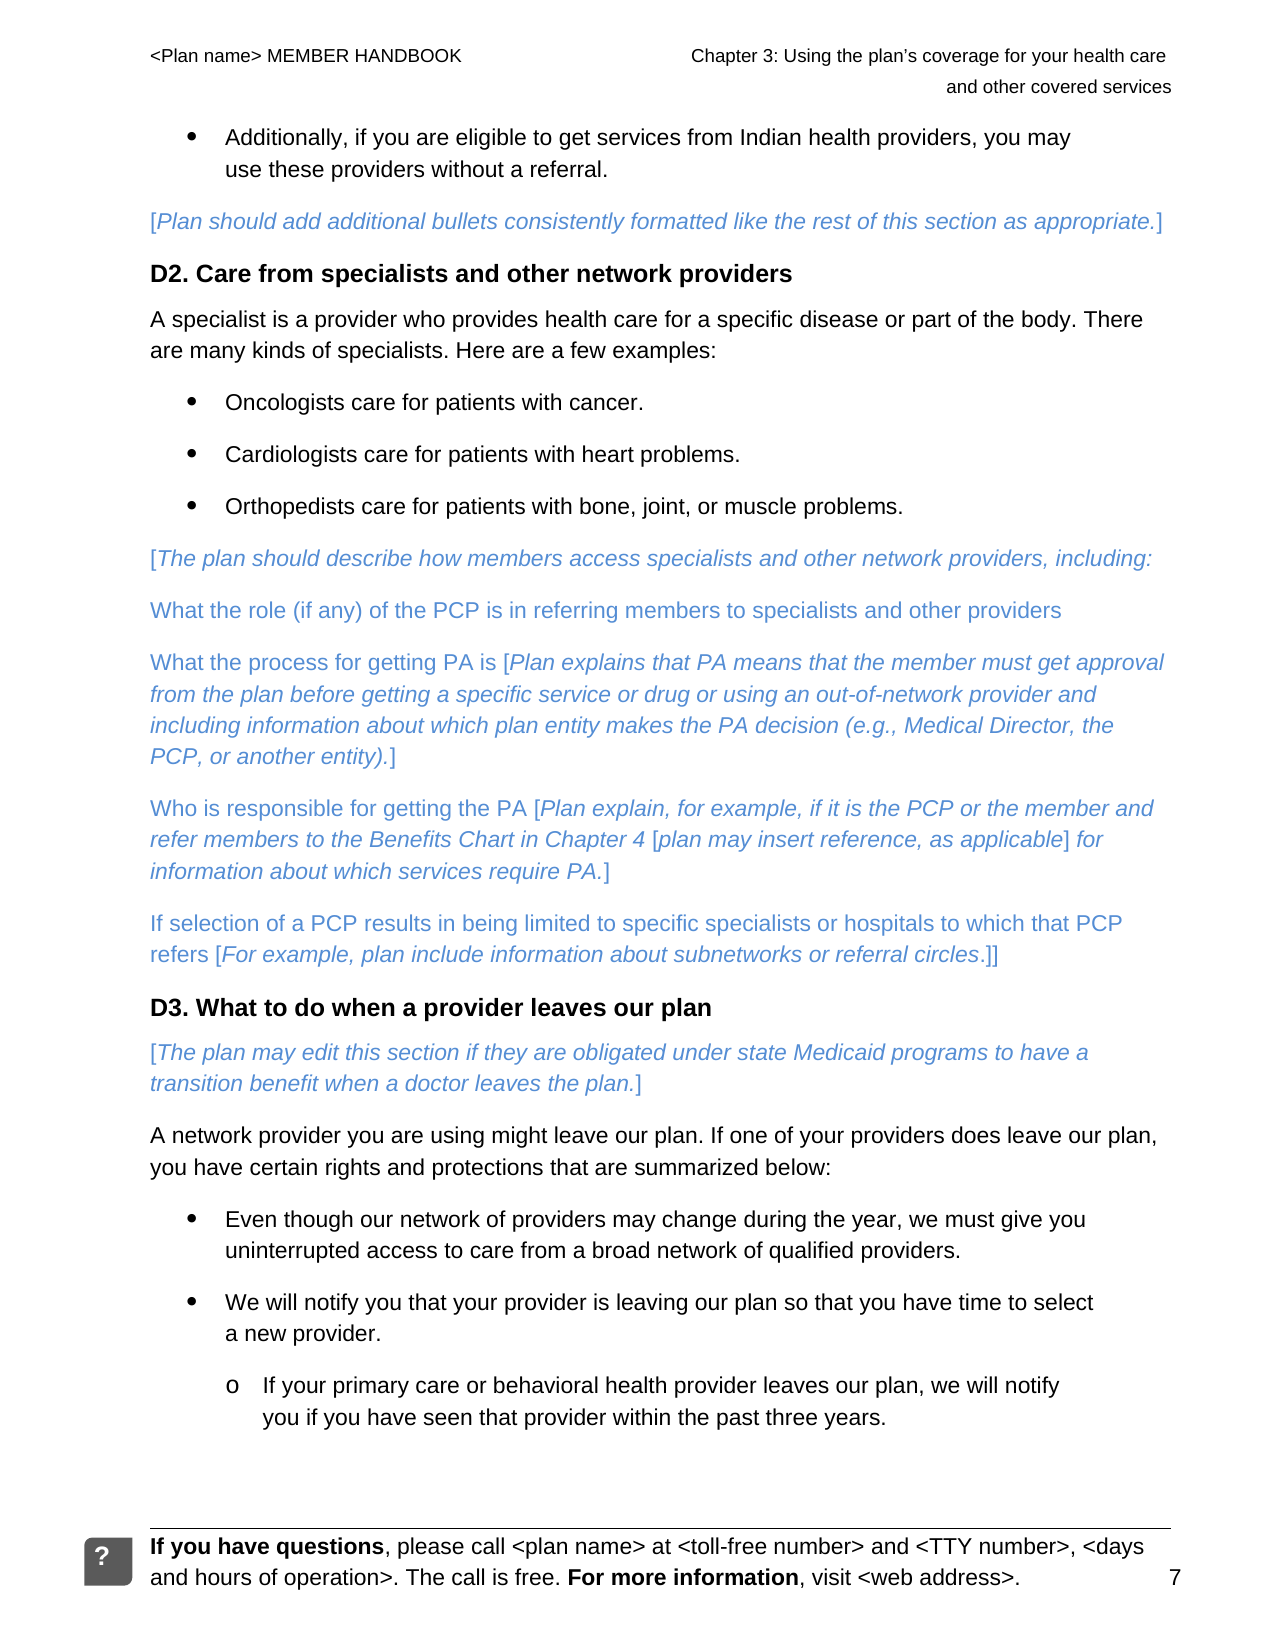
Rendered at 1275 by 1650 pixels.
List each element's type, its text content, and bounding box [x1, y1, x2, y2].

text What the process for getting PA is [Plan explains that PA means that the member must get approval from the plan before getting a specific service or drug or using an out-of-network provider and including information about which plan entity makes the PA decision (e.g., Medical Director, the PCP, or another entity).] [150, 646, 1171, 771]
list Even though our network of providers may change during the year, we must give you uninterrupted access to care from a broad network of qualified providers. [187, 1202, 1096, 1264]
text What the role (if any) of the PCP is in referring members to specialists and other providers [150, 594, 1171, 625]
text [Plan should add additional bullets consistently formatted like the rest of this section as appropriate.] [150, 204, 1171, 235]
subtitle D3. What to do when a provider leaves our plan [150, 989, 1096, 1023]
list Orthopedists care for patients with bone, joint, or muscle problems. [187, 489, 1096, 521]
list Oncologists care for patients with cancer. [187, 385, 1096, 417]
subtitle D2. Care from specialists and other network providers [150, 256, 1096, 289]
text [The plan may edit this section if they are obligated under state Medicaid programs to have a transition benefit when a doctor leaves the plan.] [150, 1035, 1171, 1098]
list We will notify you that your provider is leaving our plan so that you have time to select a new provider. [187, 1285, 1096, 1348]
text A network provider you are using might leave our plan. If one of your providers does leave our plan, you have certain rights and protections that are summarized below: [150, 1119, 1171, 1181]
list Additionally, if you are eligible to get services from Indian health providers, you may use these providers without a referral. [187, 121, 1096, 183]
text Who is responsible for getting the PA [Plan explain, for example, if it is the PCP or the member and refer members to the Benefits Chart in Chapter 4 [plan may insert reference, as applicable] for information about which services require PA.] [150, 792, 1171, 885]
list Cardiologists care for patients with heart problems. [187, 437, 1096, 469]
text [The plan should describe how members access specialists and other network providers, including: [150, 542, 1171, 573]
text If selection of a PCP results in being limited to specific specialists or hospitals to which that PCP refers [For example, plan include information about subnetworks or referral circles.]] [150, 906, 1171, 969]
list If your primary care or behavioral health provider leaves our plan, we will notify you if you have seen that provider within the past three years. [225, 1369, 1096, 1431]
text A specialist is a provider who provides health care for a specific disease or part of the body. There are many kinds of specialists. Here are a few examples: [150, 302, 1171, 364]
